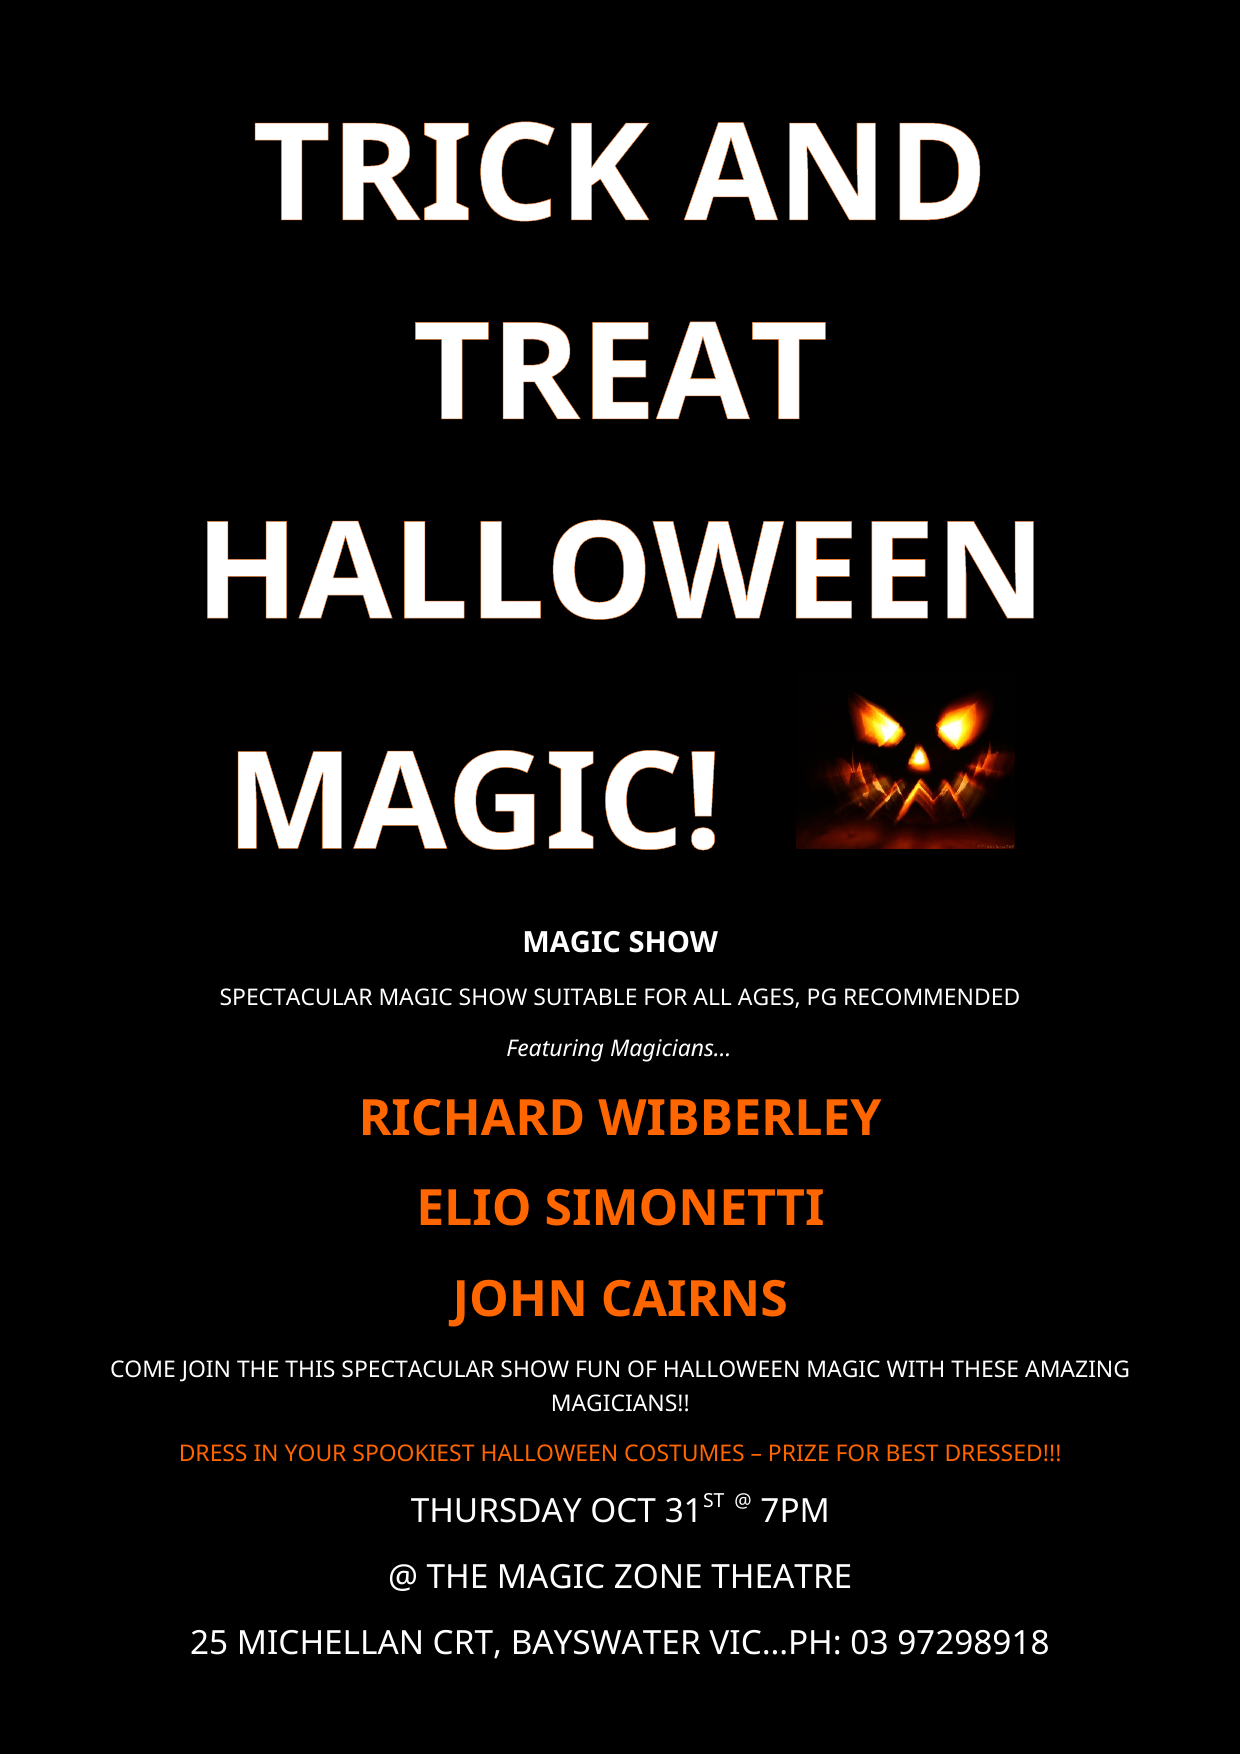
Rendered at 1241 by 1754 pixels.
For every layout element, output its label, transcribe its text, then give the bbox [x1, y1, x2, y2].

text @ THE MAGIC ZONE THEATRE [75, 1553, 1165, 1598]
text THURSDAY OCT 31ST @ 7PM [75, 1487, 1165, 1533]
text TRICK AND TREAT HALLOWEEN MAGIC! [75, 75, 1165, 890]
text Featuring Magicians… [75, 1032, 1165, 1063]
text 25 MICHELLAN CRT, BAYSWATER VIC…PH: 03 97298918 [75, 1618, 1165, 1664]
text DRESS IN YOUR SPOOKIEST HALLOWEEN COSTUMES – PRIZE FOR BEST DRESSED!!! [75, 1437, 1165, 1468]
text RICHARD WIBBERLEY [75, 1082, 1165, 1150]
text JOHN CAIRNS [75, 1262, 1165, 1331]
text SPECTACULAR MAGIC SHOW SUITABLE FOR ALL AGES, PG RECOMMENDED [75, 981, 1165, 1012]
text ELIO SIMONETTI [75, 1172, 1165, 1240]
text MAGIC SHOW [75, 922, 1165, 961]
picture [796, 673, 1015, 849]
text COME JOIN THE THIS SPECTACULAR SHOW FUN OF HALLOWEEN MAGIC WITH THESE AMAZING MAGICIANS!! [75, 1353, 1165, 1418]
